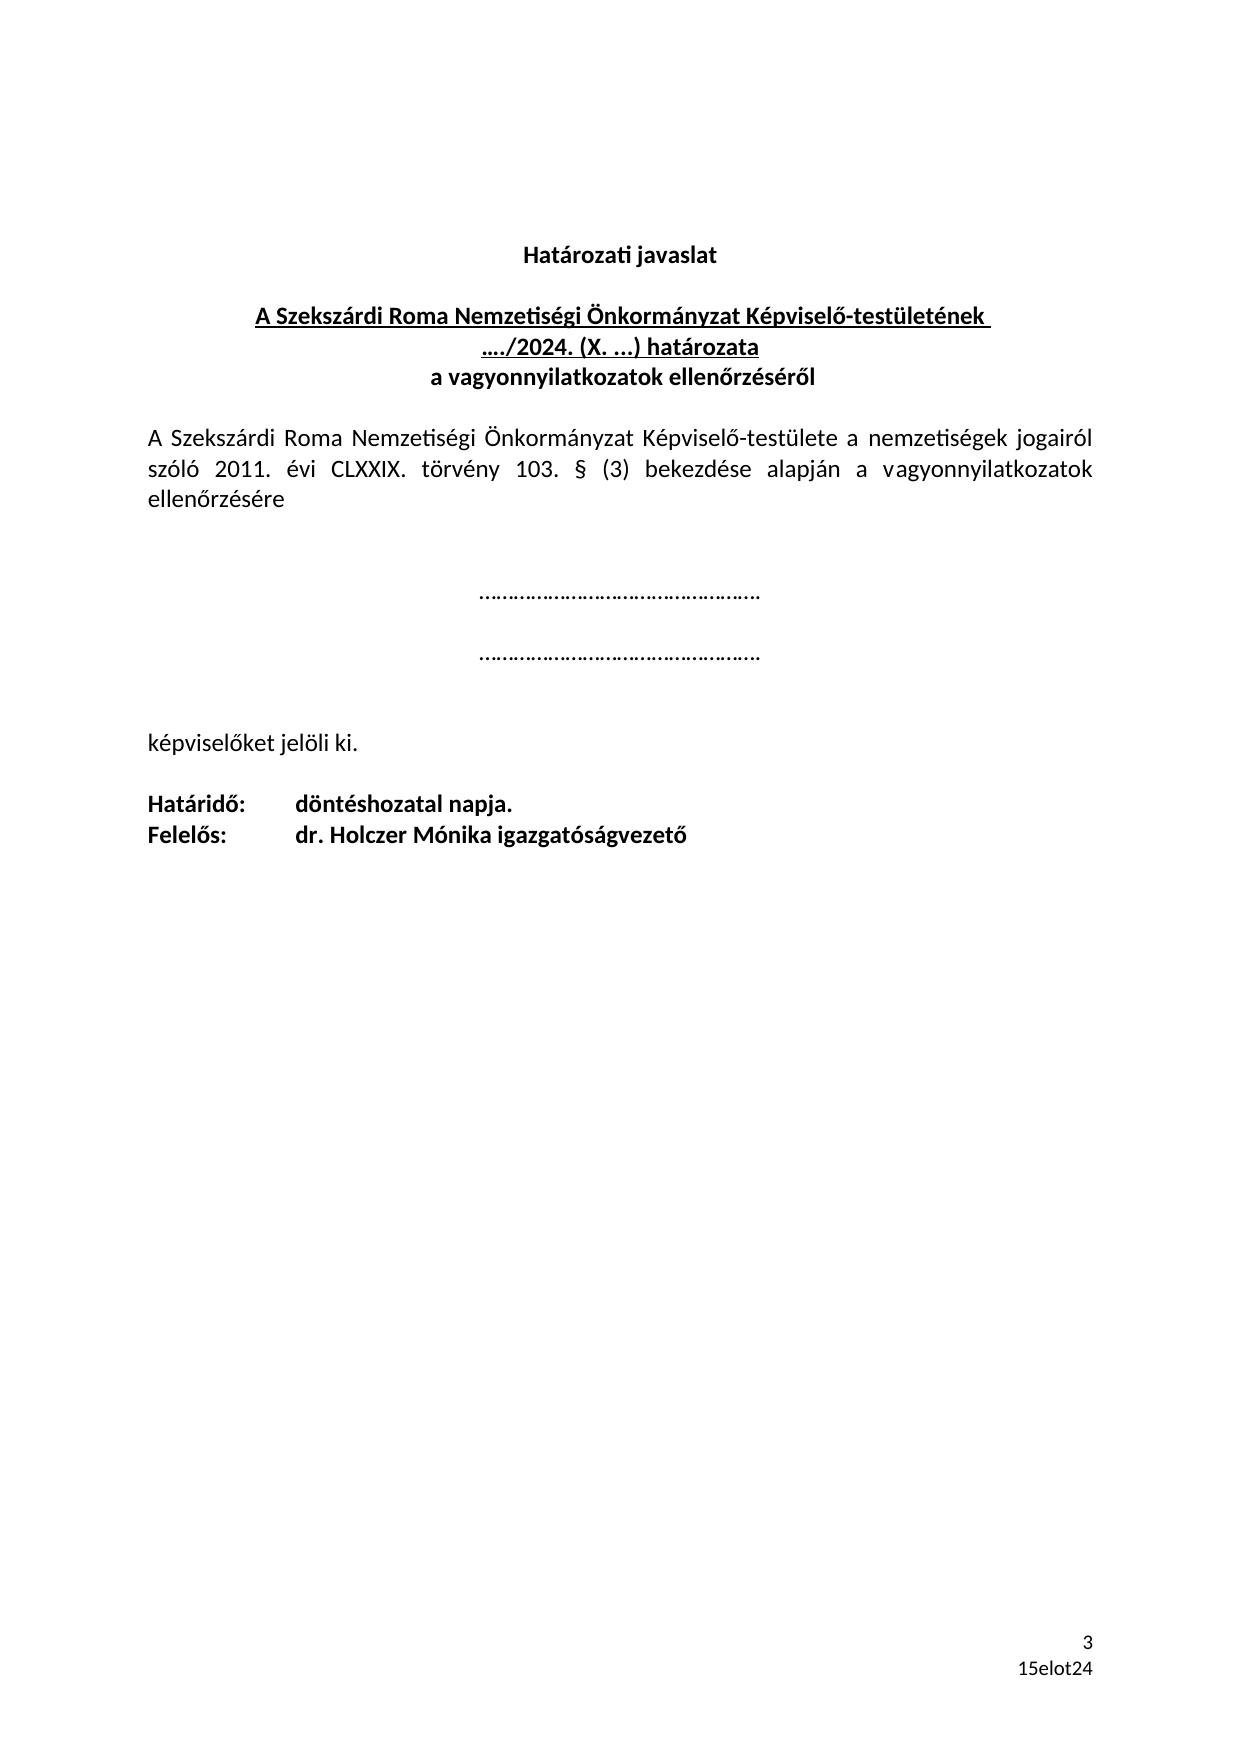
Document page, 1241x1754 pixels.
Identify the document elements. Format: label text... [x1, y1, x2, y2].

text Határidő: döntéshozatal napja. [148, 788, 1093, 819]
text képviselőket jelöli ki. [148, 727, 1093, 758]
text …./2024. (X. ...) határozata [148, 331, 1093, 361]
text …………………………………………. [148, 636, 1093, 666]
text a vagyonnyilatkozatok ellenőrzéséről [148, 361, 1093, 392]
text …………………………………………. [148, 575, 1093, 605]
text A Szekszárdi Roma Nemzetiségi Önkormányzat Képviselő-testületének [148, 300, 1093, 331]
text Felelős: dr. Holczer Mónika igazgatóságvezető [148, 819, 1093, 849]
text A Szekszárdi Roma Nemzetiségi Önkormányzat Képviselő-testülete a nemzetiségek jogairól szóló 2011. évi CLXXIX. törvény 103. § (3) bekezdése alapján a vagyonnyilatkozatok ellenőrzésére [148, 422, 1093, 514]
text Határozati javaslat [148, 239, 1093, 270]
